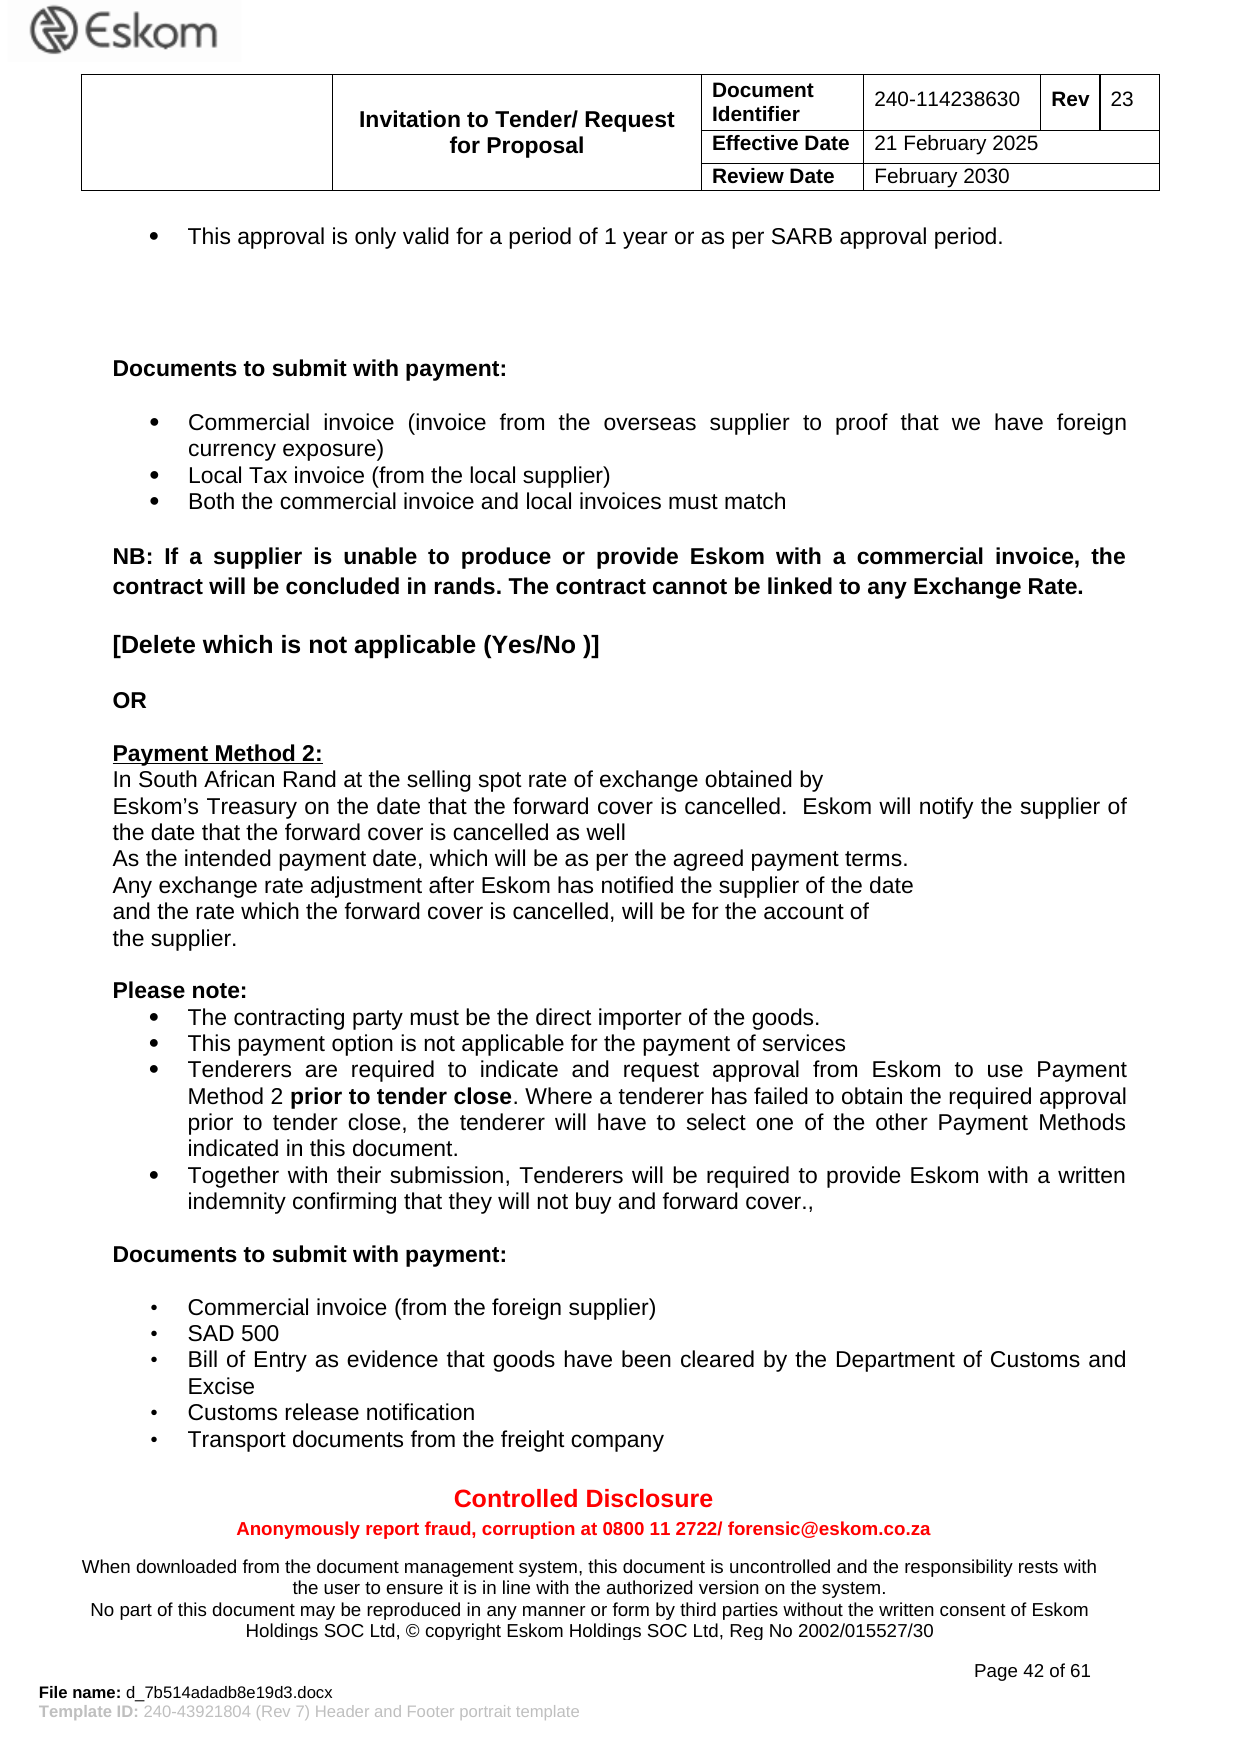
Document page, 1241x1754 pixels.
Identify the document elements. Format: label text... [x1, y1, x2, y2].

list This payment option is not applicable for the payment of services [150, 1030, 1128, 1056]
text Any exchange rate adjustment after Eskom has notified the supplier of the date [112, 872, 1128, 898]
list Transport documents from the freight company [150, 1426, 1128, 1452]
text and the rate which the forward cover is cancelled, will be for the account of [112, 898, 1128, 924]
text OR [112, 687, 1128, 714]
text Documents to submit with payment: [112, 354, 1128, 381]
list Customs release notification [150, 1399, 1128, 1426]
list SAD 500 [150, 1320, 1128, 1346]
text [Delete which is not applicable (Yes/No )] [112, 630, 1128, 658]
list The contracting party must be the direct importer of the goods. [150, 1003, 1128, 1030]
text the supplier. [112, 924, 1128, 951]
text NB: If a supplier is unable to produce or provide Eskom with a commercial invoice, the contract will be concluded in rands. The contract cannot be linked to any Exchange Rate. [112, 543, 1128, 599]
list Local Tax invoice (from the local supplier) [150, 462, 1128, 488]
text As the intended payment date, which will be as per the agreed payment terms. [112, 845, 1128, 872]
list Commercial invoice (invoice from the overseas supplier to proof that we have foreign currency exposure) [150, 409, 1128, 462]
list Commercial invoice (from the foreign supplier) [150, 1293, 1128, 1320]
text In South African Rand at the selling spot rate of exchange obtained by [112, 766, 1128, 793]
text Eskom’s Treasury on the date that the forward cover is cancelled. Eskom will notify the supplier of the date that the forward cover is cancelled as well [0, 793, 1128, 845]
text Documents to submit with payment: [112, 1241, 1128, 1267]
text Please note: [112, 977, 1128, 1003]
list This approval is only valid for a period of 1 year or as per SARB approval period. [150, 223, 1128, 249]
text Payment Method 2: [112, 740, 1128, 766]
list Together with their submission, Tenderers will be required to provide Eskom with a written indemnity confirming that they will not buy and forward cover., [150, 1162, 1128, 1214]
list Tenderers are required to indicate and request approval from Eskom to use Payment Method 2 prior to tender close. Where a tenderer has failed to obtain the required approval prior to tender close, the tenderer will have to select one of the other Payment Methods indicated in this document. [150, 1056, 1128, 1162]
list Both the commercial invoice and local invoices must match [150, 488, 1128, 514]
list Bill of Entry as evidence that goods have been cleared by the Department of Customs and Excise [150, 1346, 1128, 1399]
